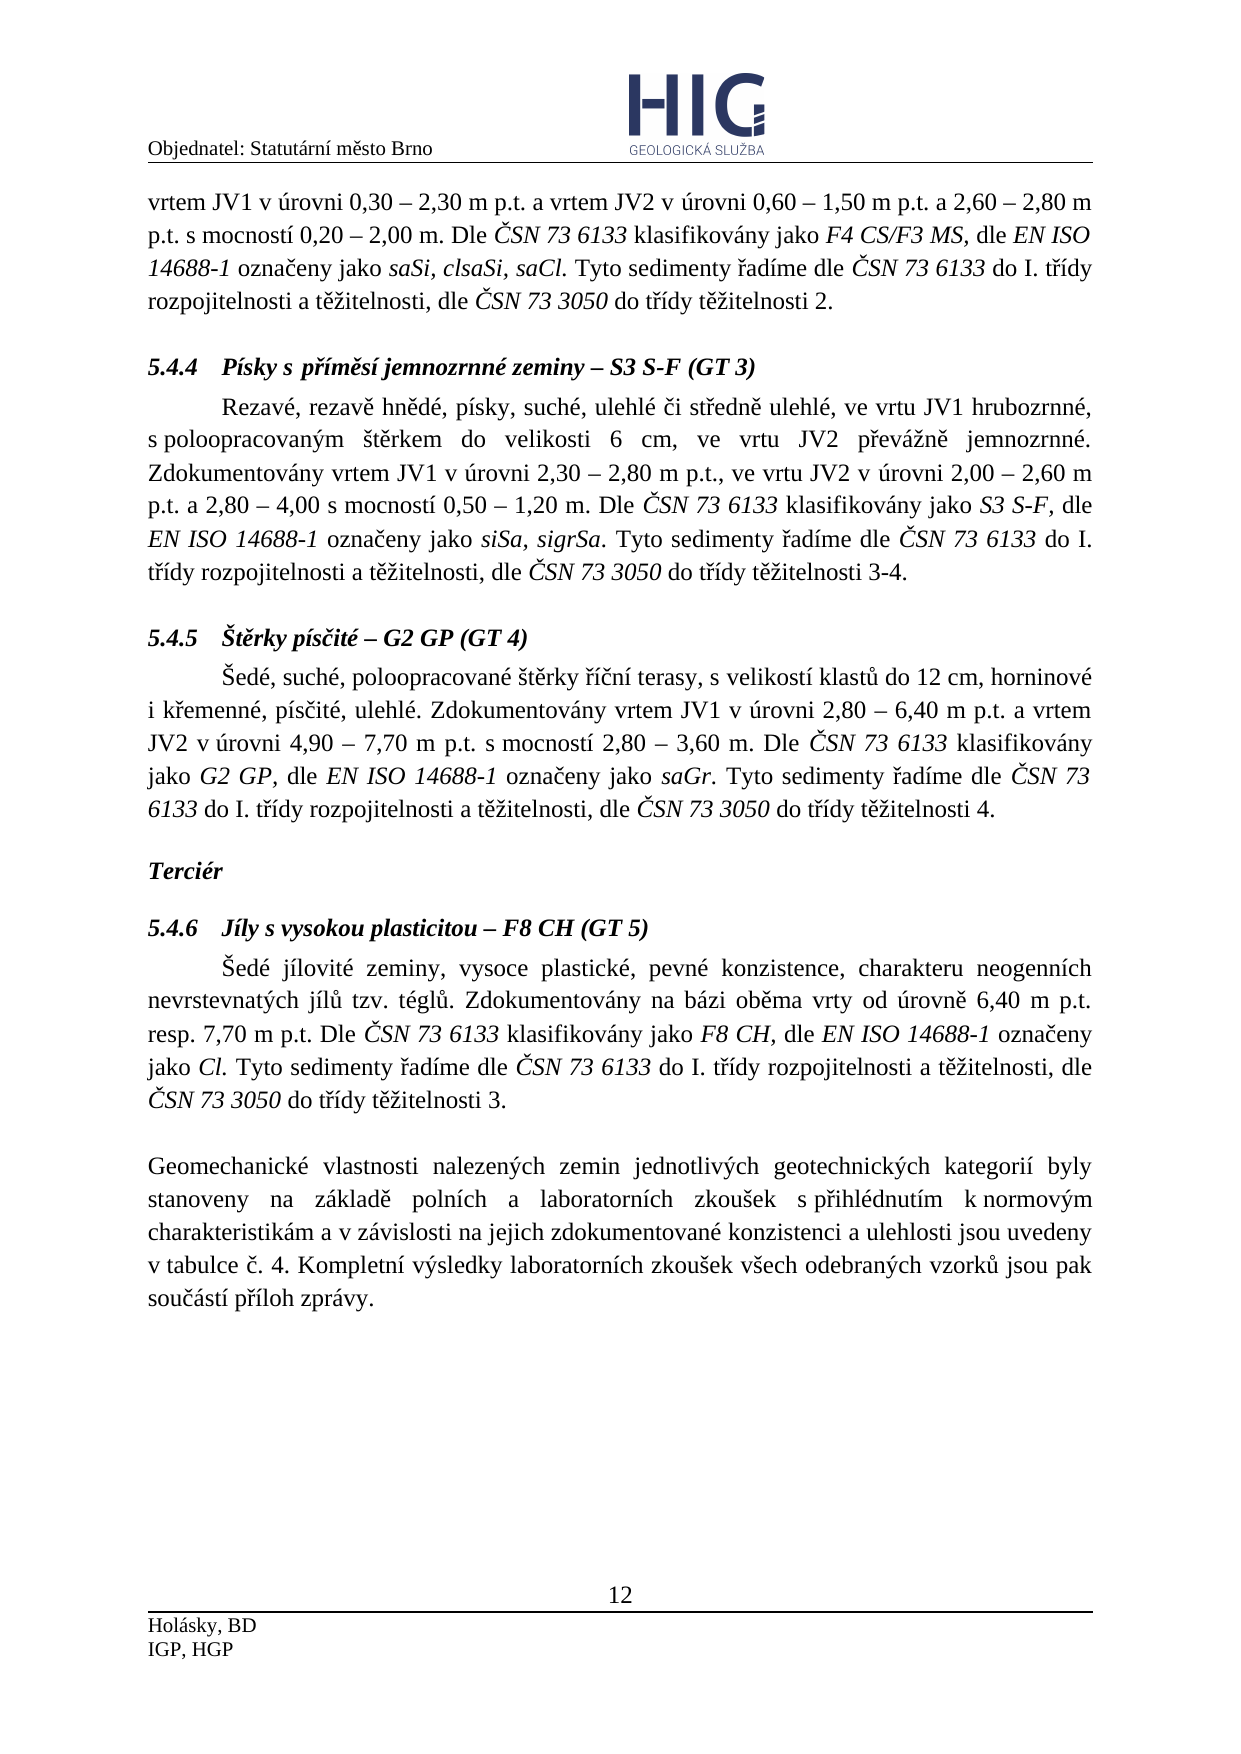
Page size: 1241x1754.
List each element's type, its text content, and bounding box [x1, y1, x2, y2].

subtitle 5.4.6 Jíly s vysokou plasticitou – F8 CH (GT 5) [148, 913, 1093, 942]
picture [629, 73, 765, 155]
text Geomechanické vlastnosti nalezených zemin jednotlivých geotechnických kategorií byly stanoveny na základě polních a laboratorních zkoušek s přihlédnutím k normovým charakteristikám a v závislosti na jejich zdokumentované konzistenci a ulehlosti jsou uvedeny v tabulce č. 4. Kompletní výsledky laboratorních zkoušek všech odebraných vzorků jsou pak součástí příloh zprávy. [148, 1151, 1093, 1312]
subtitle 5.4.4 Písky s příměsí jemnozrnné zeminy – S3 S-F (GT 3) [148, 352, 1093, 381]
subtitle 5.4.5 Štěrky písčité – G2 GP (GT 4) [148, 623, 1093, 651]
text Šedé, suché, poloopracované štěrky říční terasy, s velikostí klastů do 12 cm, horninové i křemenné, písčité, ulehlé. Zdokumentovány vrtem JV1 v úrovni 2,80 – 6,40 m p.t. a vrtem JV2 v úrovni 4,90 – 7,70 m p.t. s mocností 2,80 – 3,60 m. Dle ČSN 73 6133 klasifikovány jako G2 GP, dle EN ISO 14688-1 označeny jako saGr. Tyto sedimenty řadíme dle ČSN 73 6133 do I. třídy rozpojitelnosti a těžitelnosti, dle ČSN 73 3050 do třídy těžitelnosti 4. [148, 662, 1093, 823]
text Rezavé, rezavě hnědé, písky, suché, ulehlé či středně ulehlé, ve vrtu JV1 hrubozrnné, s poloopracovaným štěrkem do velikosti 6 cm, ve vrtu JV2 převážně jemnozrnné. Zdokumentovány vrtem JV1 v úrovni 2,30 – 2,80 m p.t., ve vrtu JV2 v úrovni 2,00 – 2,60 m p.t. a 2,80 – 4,00 s mocností 0,50 – 1,20 m. Dle ČSN 73 6133 klasifikovány jako S3 S-F, dle EN ISO 14688-1 označeny jako siSa, sigrSa. Tyto sedimenty řadíme dle ČSN 73 6133 do I. třídy rozpojitelnosti a těžitelnosti, dle ČSN 73 3050 do třídy těžitelnosti 3-4. [148, 392, 1093, 585]
text Terciér [148, 856, 1093, 884]
text Šedé jílovité zeminy, vysoce plastické, pevné konzistence, charakteru neogenních nevrstevnatých jílů tzv. téglů. Zdokumentovány na bázi oběma vrty od úrovně 6,40 m p.t. resp. 7,70 m p.t. Dle ČSN 73 6133 klasifikovány jako F8 CH, dle EN ISO 14688-1 označeny jako Cl. Tyto sedimenty řadíme dle ČSN 73 6133 do I. třídy rozpojitelnosti a těžitelnosti, dle ČSN 73 3050 do třídy těžitelnosti 3. [148, 953, 1093, 1113]
